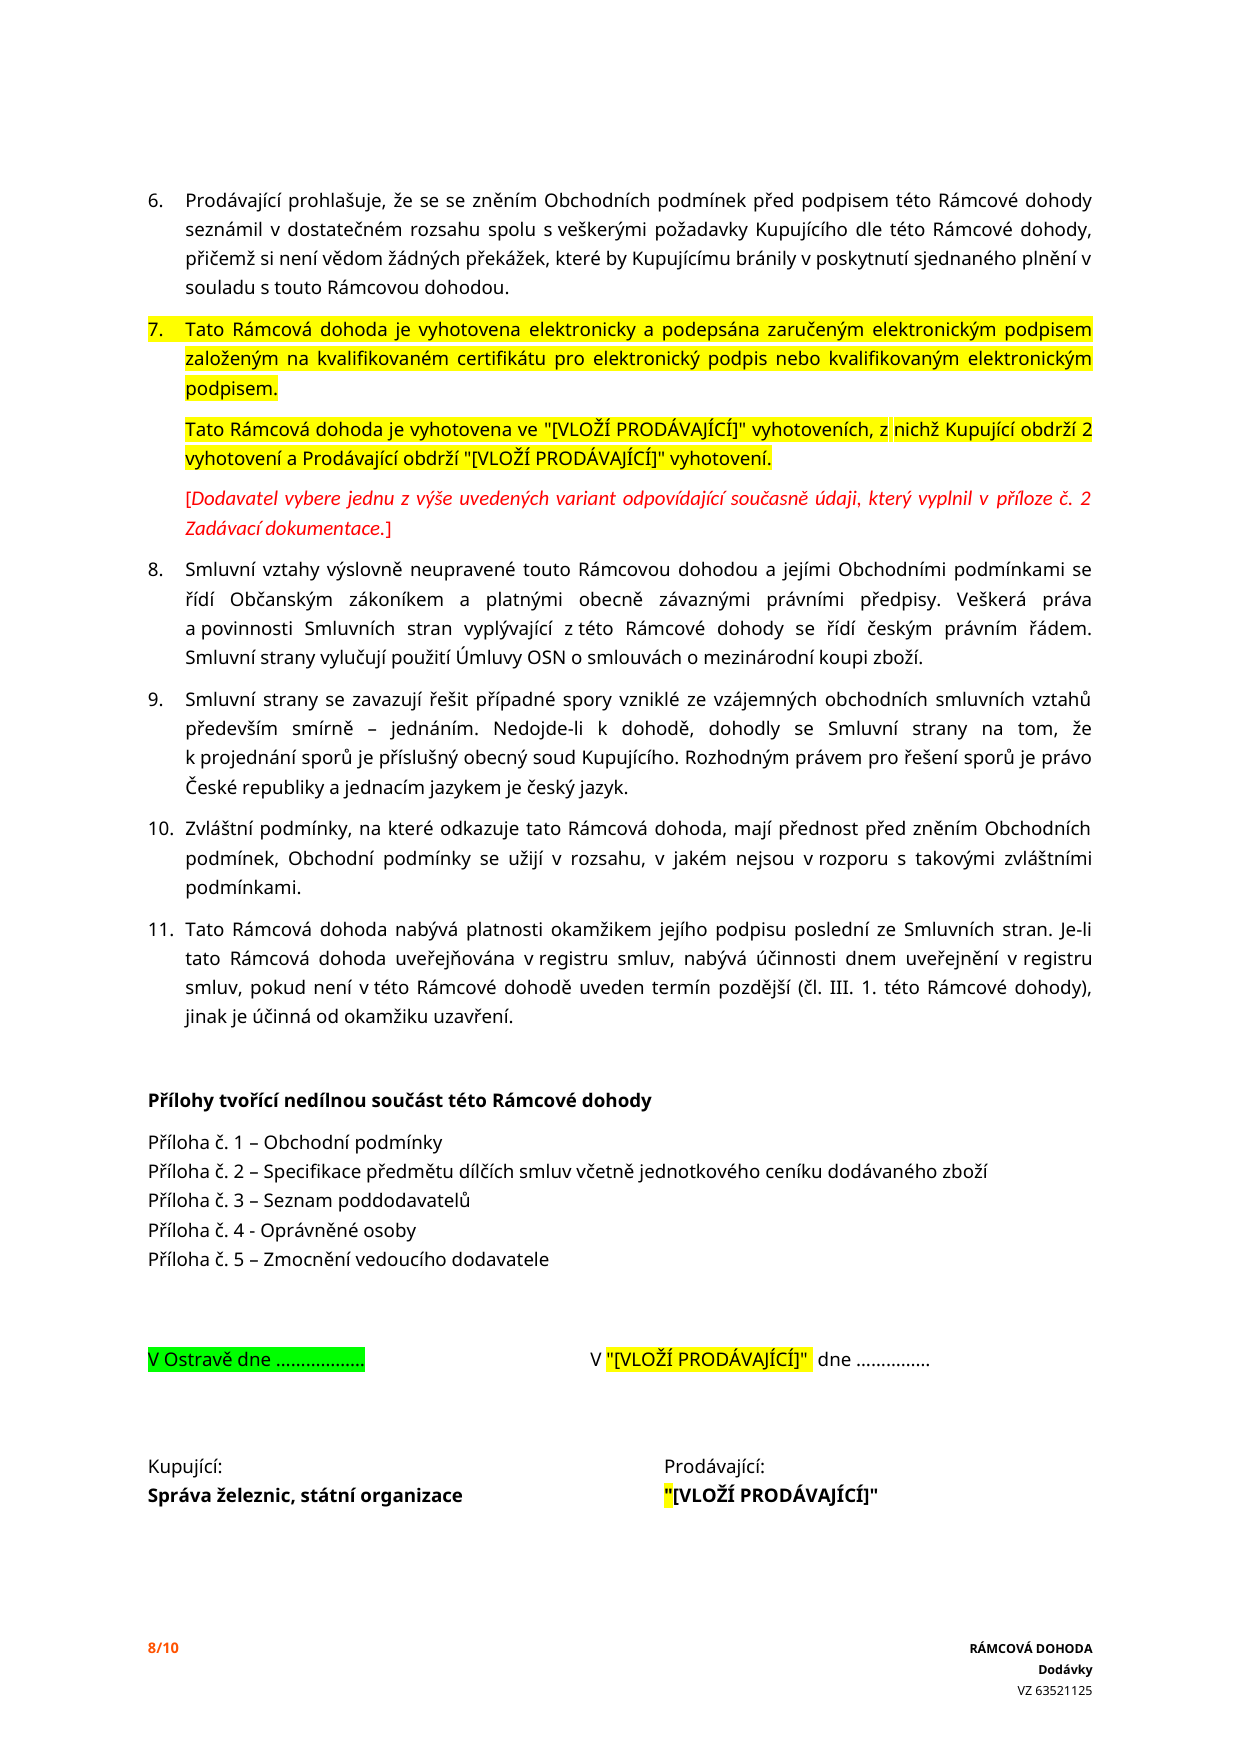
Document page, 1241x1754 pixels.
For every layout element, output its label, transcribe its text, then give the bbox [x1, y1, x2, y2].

text Příloha č. 5 – Zmocnění vedoucího dodavatele [148, 1246, 1095, 1272]
text [Dodavatel vybere jednu z výše uvedených variant odpovídající současně údaji, který vyplnil v příloze č. 2 Zadávací dokumentace.] [185, 485, 1093, 540]
text Příloha č. 4 - Oprávněné osoby [148, 1217, 1095, 1242]
list Smluvní strany se zavazují řešit případné spory vzniklé ze vzájemných obchodních smluvních vztahů především smírně – jednáním. Nedojde-li k dohodě, dohodly se Smluvní strany na tom, že k projednání sporů je příslušný obecný soud Kupujícího. Rozhodným právem pro řešení sporů je právo České republiky a jednacím jazykem je český jazyk. [148, 686, 1093, 799]
list Tato Rámcová dohoda je vyhotovena ve "[VLOŽÍ PRODÁVAJÍCÍ]" vyhotoveních, z nichž Kupující obdrží 2 vyhotovení a Prodávající obdrží "[VLOŽÍ PRODÁVAJÍCÍ]" vyhotovení. [185, 417, 1093, 470]
list Zvláštní podmínky, na které odkazuje tato Rámcová dohoda, mají přednost před zněním Obchodních podmínek, Obchodní podmínky se užijí v rozsahu, v jakém nejsou v rozporu s takovými zvláštními podmínkami. [148, 816, 1093, 900]
list Tato Rámcová dohoda je vyhotovena elektronicky a podepsána zaručeným elektronickým podpisem založeným na kvalifikovaném certifikátu pro elektronický podpis nebo kvalifikovaným elektronickým podpisem. [148, 342, 1093, 401]
text Příloha č. 1 – Obchodní podmínky [148, 1129, 1095, 1155]
list Smluvní vztahy výslovně neupravené touto Rámcovou dohodou a jejími Obchodními podmínkami se řídí Občanským zákoníkem a platnými obecně závaznými právními předpisy. Veškerá práva a povinnosti Smluvních stran vyplývající z této Rámcové dohody se řídí českým právním řádem. Smluvní strany vylučují použití Úmluvy OSN o smlouvách o mezinárodní koupi zboží. [148, 557, 1093, 670]
text Kupující: Prodávající: [148, 1453, 1093, 1479]
list Tato Rámcová dohoda nabývá platnosti okamžikem jejího podpisu poslední ze Smluvních stran. Je-li tato Rámcová dohoda uveřejňována v registru smluv, nabývá účinnosti dnem uveřejnění v registru smluv, pokud není v této Rámcové dohodě uveden termín pozdější (čl. III. 1. této Rámcové dohody), jinak je účinná od okamžiku uzavření. [148, 916, 1093, 1029]
list Prodávající prohlašuje, že se se zněním Obchodních podmínek před podpisem této Rámcové dohody seznámil v dostatečném rozsahu spolu s veškerými požadavky Kupujícího dle této Rámcové dohody, přičemž si není vědom žádných překážek, které by Kupujícímu bránily v poskytnutí sjednaného plnění v souladu s touto Rámcovou dohodou. [148, 187, 1093, 300]
text Přílohy tvořící nedílnou součást této Rámcové dohody [148, 1087, 1095, 1113]
text Správa železnic, státní organizace [673, 1483, 1093, 1508]
text V Ostravě dne ……………… V dne …………… [365, 1347, 606, 1372]
text Příloha č. 2 – Specifikace předmětu dílčích smluv včetně jednotkového ceníku dodávaného zboží [148, 1158, 1095, 1184]
text Správa železnic, státní organizace [148, 1483, 664, 1508]
text Příloha č. 3 – Seznam poddodavatelů [148, 1188, 1095, 1213]
text V Ostravě dne ……………… V dne …………… [813, 1347, 1093, 1372]
